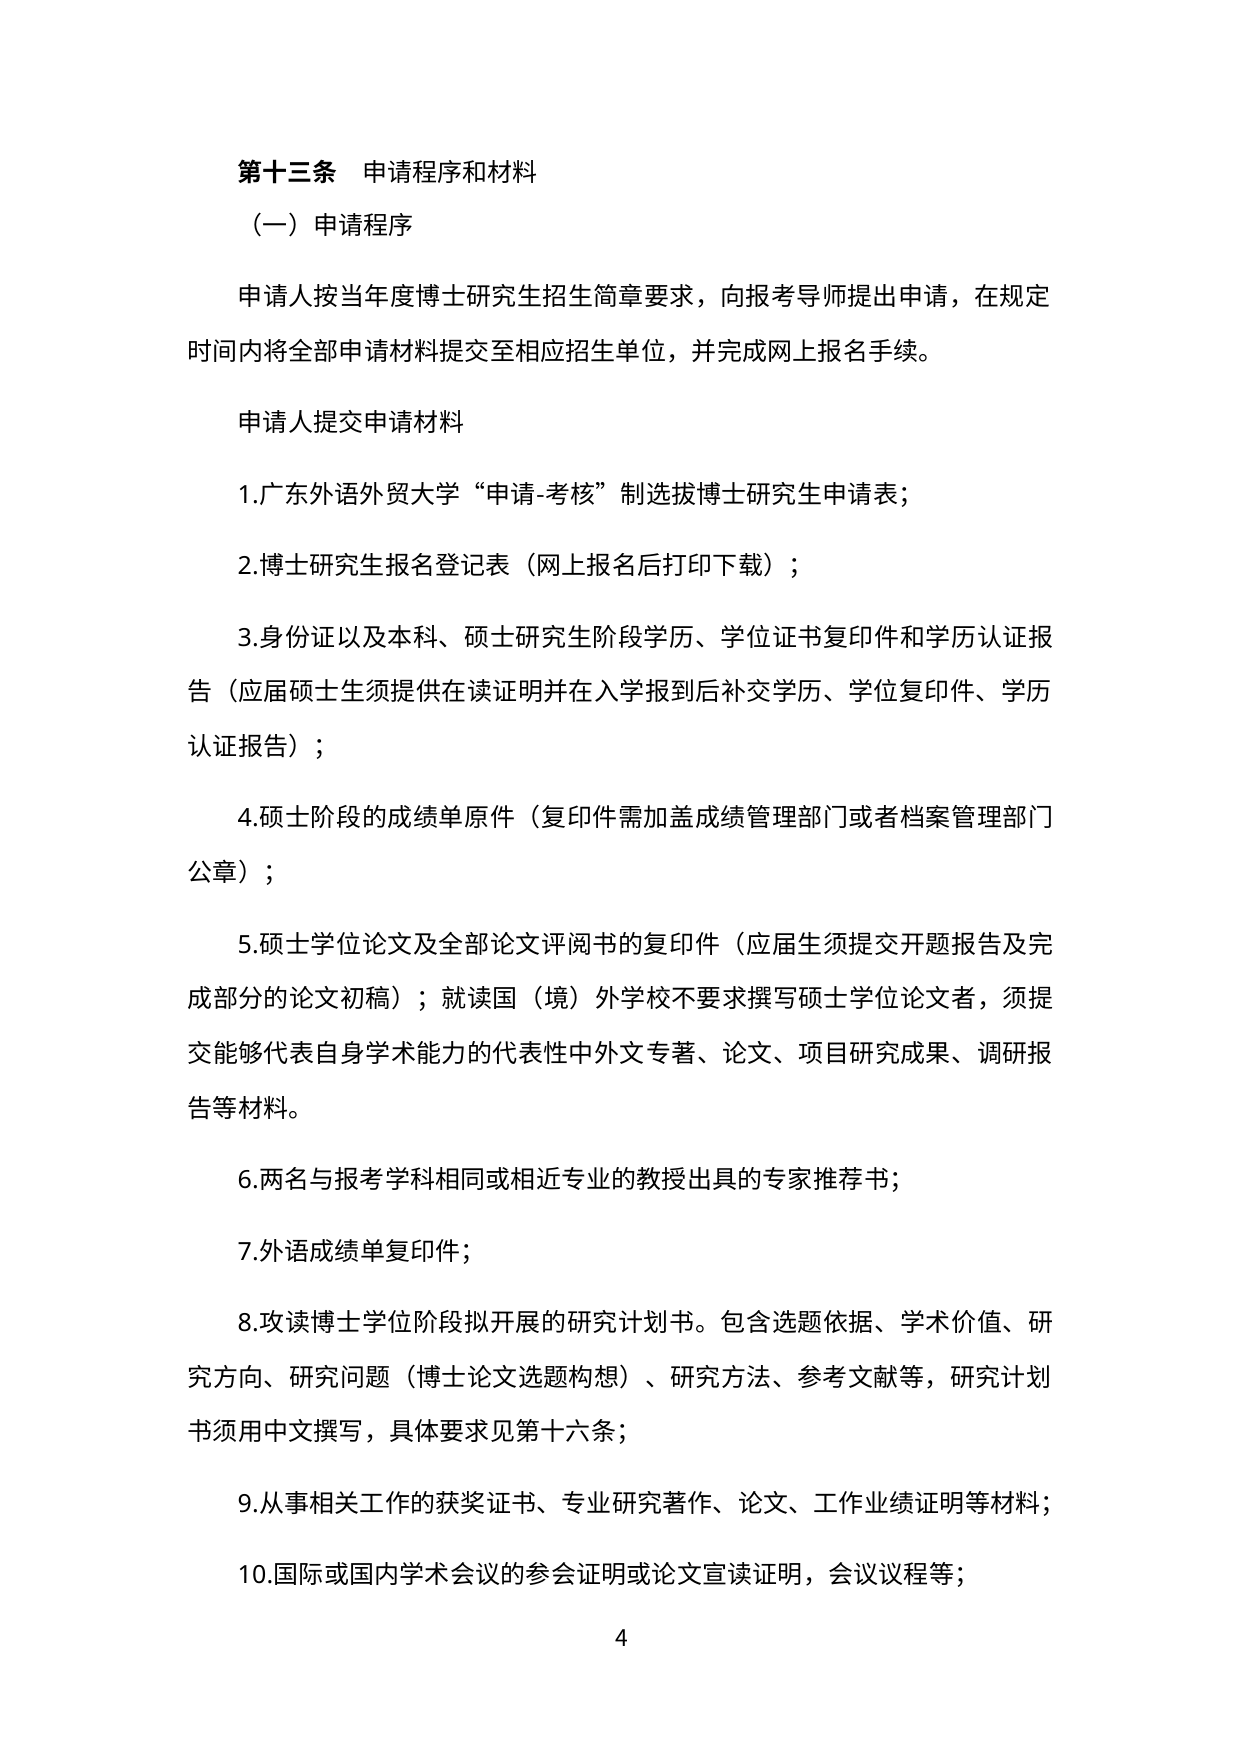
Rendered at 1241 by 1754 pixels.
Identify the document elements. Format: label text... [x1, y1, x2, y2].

text 5.硕士学位论文及全部论文评阅书的复印件（应届生须提交开题报告及完成部分的论文初稿）；就读国（境）外学校不要求撰写硕士学位论文者，须提交能够代表自身学术能力的代表性中外文专著、论文、项目研究成果、调研报告等材料。 [187, 924, 1053, 1124]
text （一）申请程序 [187, 205, 1053, 241]
text 4.硕士阶段的成绩单原件（复印件需加盖成绩管理部门或者档案管理部门公章）； [187, 798, 1053, 889]
text 8.攻读博士学位阶段拟开展的研究计划书。包含选题依据、学术价值、研究方向、研究问题（博士论文选题构想）、研究方法、参考文献等，研究计划书须用中文撰写，具体要求见第十六条； [187, 1302, 1053, 1448]
text 第十三条 申请程序和材料 [237, 152, 1090, 188]
text 2.博士研究生报名登记表（网上报名后打印下载）； [187, 546, 1053, 582]
text 10.国际或国内学术会议的参会证明或论文宣读证明，会议议程等； [187, 1555, 1053, 1591]
text 申请人提交申请材料 [187, 403, 1053, 439]
text 7.外语成绩单复印件； [187, 1231, 1053, 1267]
text 1.广东外语外贸大学“申请-考核”制选拔博士研究生申请表； [187, 474, 1053, 510]
text 3.身份证以及本科、硕士研究生阶段学历、学位证书复印件和学历认证报告（应届硕士生须提供在读证明并在入学报到后补交学历、学位复印件、学历认证报告）； [187, 617, 1053, 763]
text 9.从事相关工作的获奖证书、专业研究著作、论文、工作业绩证明等材料； [187, 1483, 1053, 1519]
text 申请人按当年度博士研究生招生简章要求，向报考导师提出申请，在规定时间内将全部申请材料提交至相应招生单位，并完成网上报名手续。 [187, 277, 1053, 367]
text 6.两名与报考学科相同或相近专业的教授出具的专家推荐书； [187, 1159, 1053, 1196]
